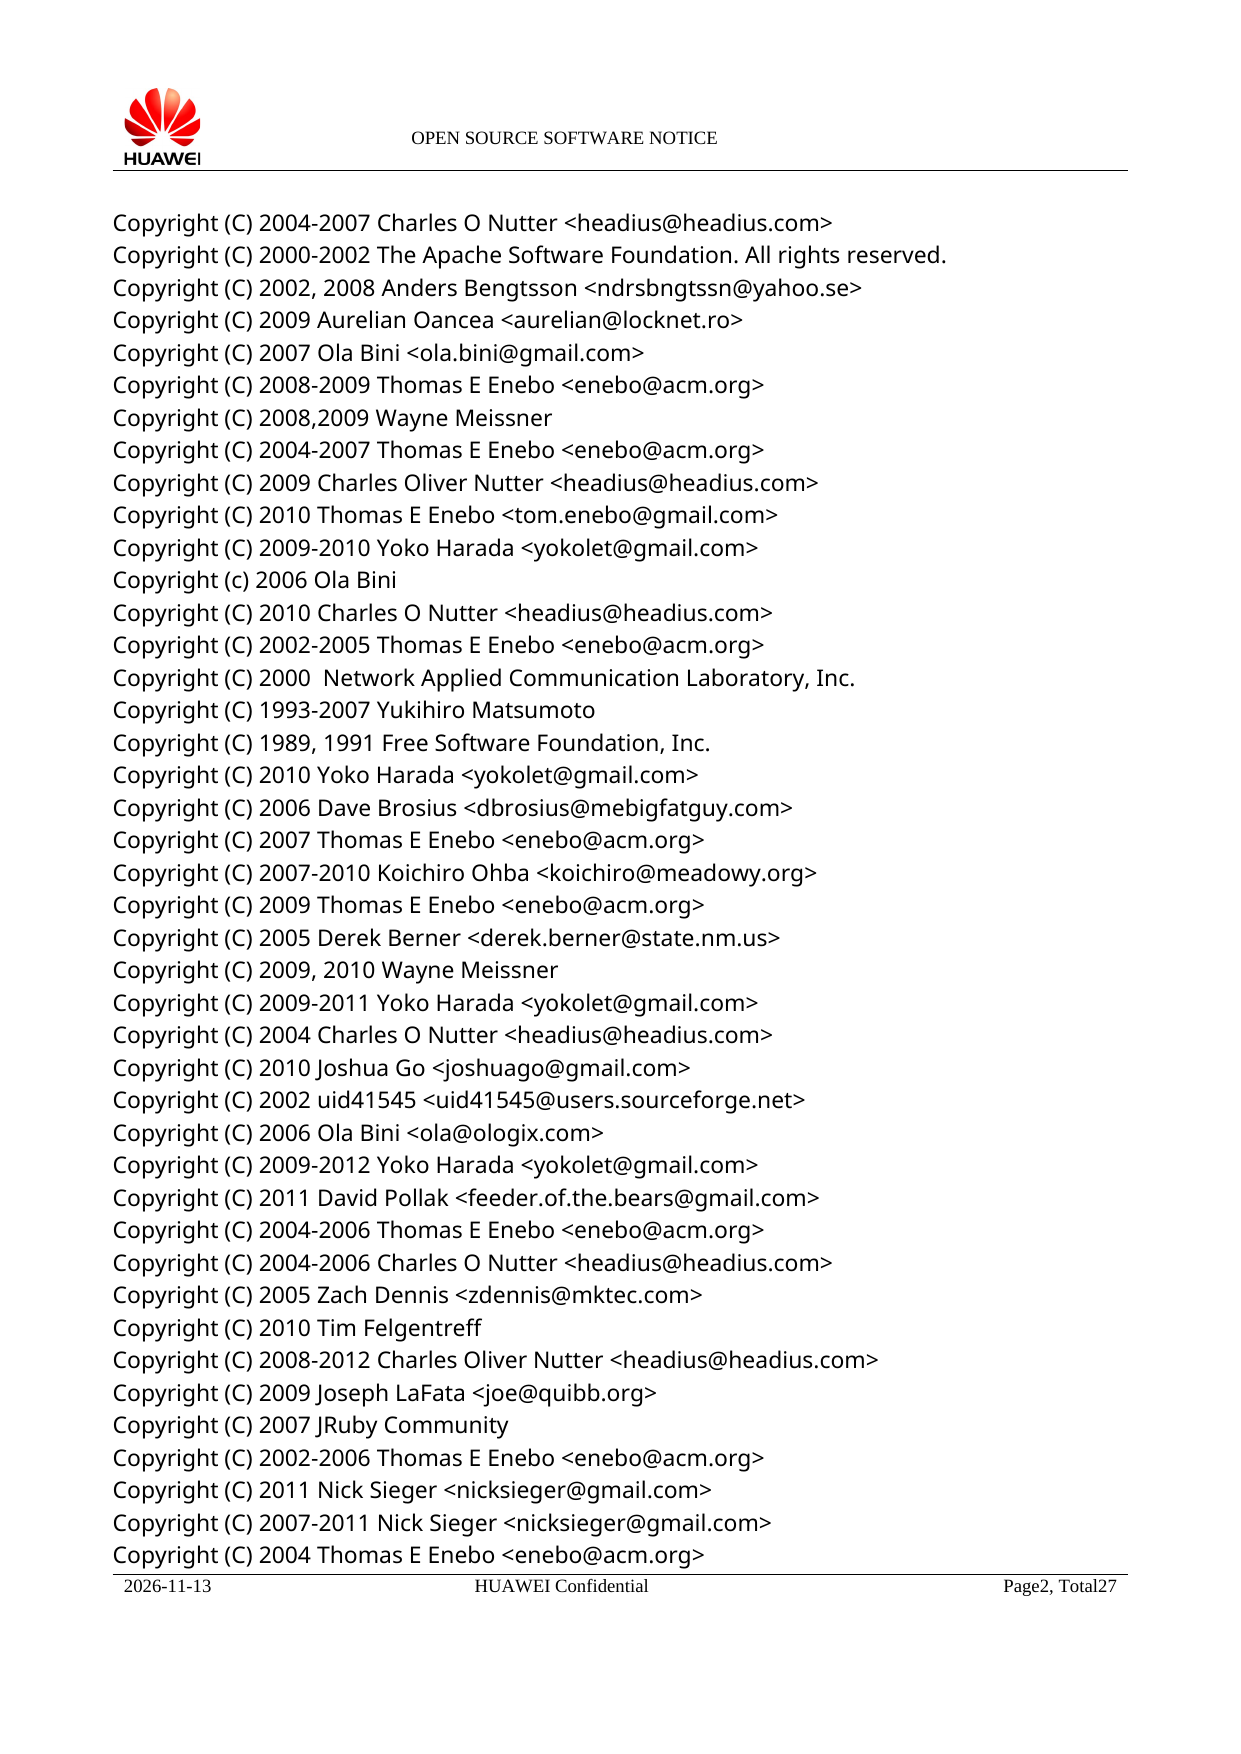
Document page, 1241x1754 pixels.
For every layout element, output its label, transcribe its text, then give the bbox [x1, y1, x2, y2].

picture [124, 88, 201, 165]
